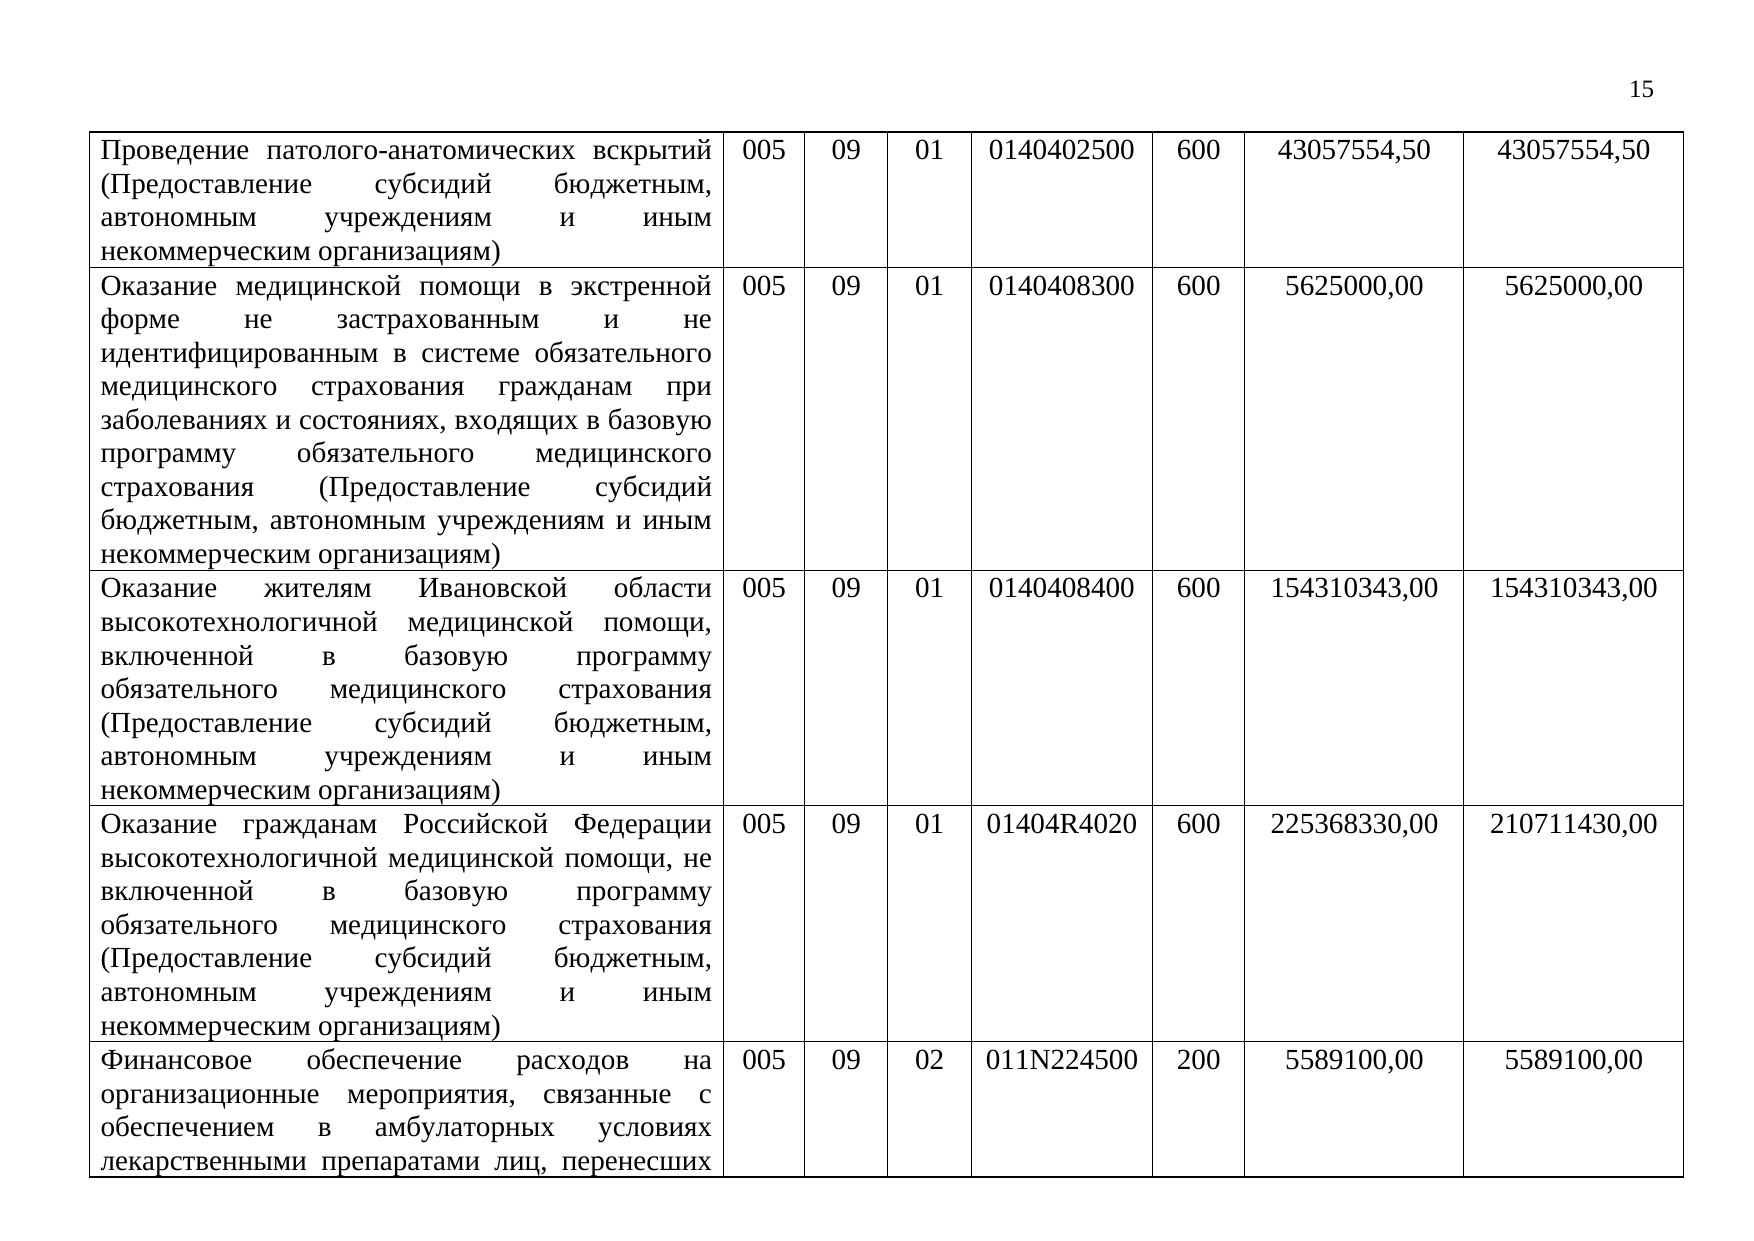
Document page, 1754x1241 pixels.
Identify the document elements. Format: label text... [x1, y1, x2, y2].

table_cell 02 [888, 1042, 971, 1176]
table_cell 5589100,00 [1245, 1042, 1463, 1176]
table_cell 0140402500 [972, 133, 1152, 267]
table_cell 011N224500 [972, 1042, 1152, 1176]
table_cell 01 [888, 133, 971, 267]
table_cell 005 [724, 1042, 804, 1176]
table_cell 225368330,00 [1245, 806, 1463, 1041]
table_cell 09 [805, 571, 887, 805]
table_cell 0140408400 [972, 571, 1152, 805]
table_cell 005 [724, 571, 804, 805]
table_cell 600 [1153, 571, 1244, 805]
table_cell 005 [724, 806, 804, 1041]
table_cell 01404R4020 [972, 806, 1152, 1041]
table_cell 09 [805, 806, 887, 1041]
table_cell 43057554,50 [1464, 133, 1683, 267]
table_cell 01 [888, 268, 971, 569]
table_cell 01 [888, 806, 971, 1041]
table_cell 210711430,00 [1464, 806, 1683, 1041]
table_cell 600 [1153, 806, 1244, 1041]
table_cell 43057554,50 [1245, 133, 1463, 267]
table_cell 600 [1153, 268, 1244, 569]
table_cell 5589100,00 [1464, 1042, 1683, 1176]
table_cell 09 [805, 1042, 887, 1176]
table_cell Оказание жителям Ивановской области высокотехнологичной медицинской помощи, включенной в базовую программу обязательного медицинского страхования (Предоставление субсидий бюджетным, автономным учреждениям и иным некоммерческим организациям) [90, 571, 723, 805]
table_cell 600 [1153, 133, 1244, 267]
table_cell 5625000,00 [1464, 268, 1683, 569]
table_cell 200 [1153, 1042, 1244, 1176]
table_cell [90, 1042, 723, 1176]
table_cell 5625000,00 [1245, 268, 1463, 569]
table_cell 0140408300 [972, 268, 1152, 569]
table_cell 005 [724, 133, 804, 267]
table_cell 154310343,00 [1245, 571, 1463, 805]
table_cell 01 [888, 571, 971, 805]
table_cell 154310343,00 [1464, 571, 1683, 805]
table_cell 005 [724, 268, 804, 569]
table_cell 09 [805, 268, 887, 569]
table_cell 09 [805, 133, 887, 267]
table_cell Оказание медицинской помощи в экстренной форме не застрахованным и не идентифицированным в системе обязательного медицинского страхования гражданам при заболеваниях и состояниях, входящих в базовую программу обязательного медицинского страхования (Предоставление субсидий бюджетным, автономным учреждениям и иным некоммерческим организациям) [90, 268, 723, 569]
table_cell Оказание гражданам Российской Федерации высокотехнологичной медицинской помощи, не включенной в базовую программу обязательного медицинского страхования (Предоставление субсидий бюджетным, автономным учреждениям и иным некоммерческим организациям) [90, 806, 723, 1041]
table_cell Проведение патолого-анатомических вскрытий (Предоставление субсидий бюджетным, автономным учреждениям и иным некоммерческим организациям) [90, 133, 723, 267]
